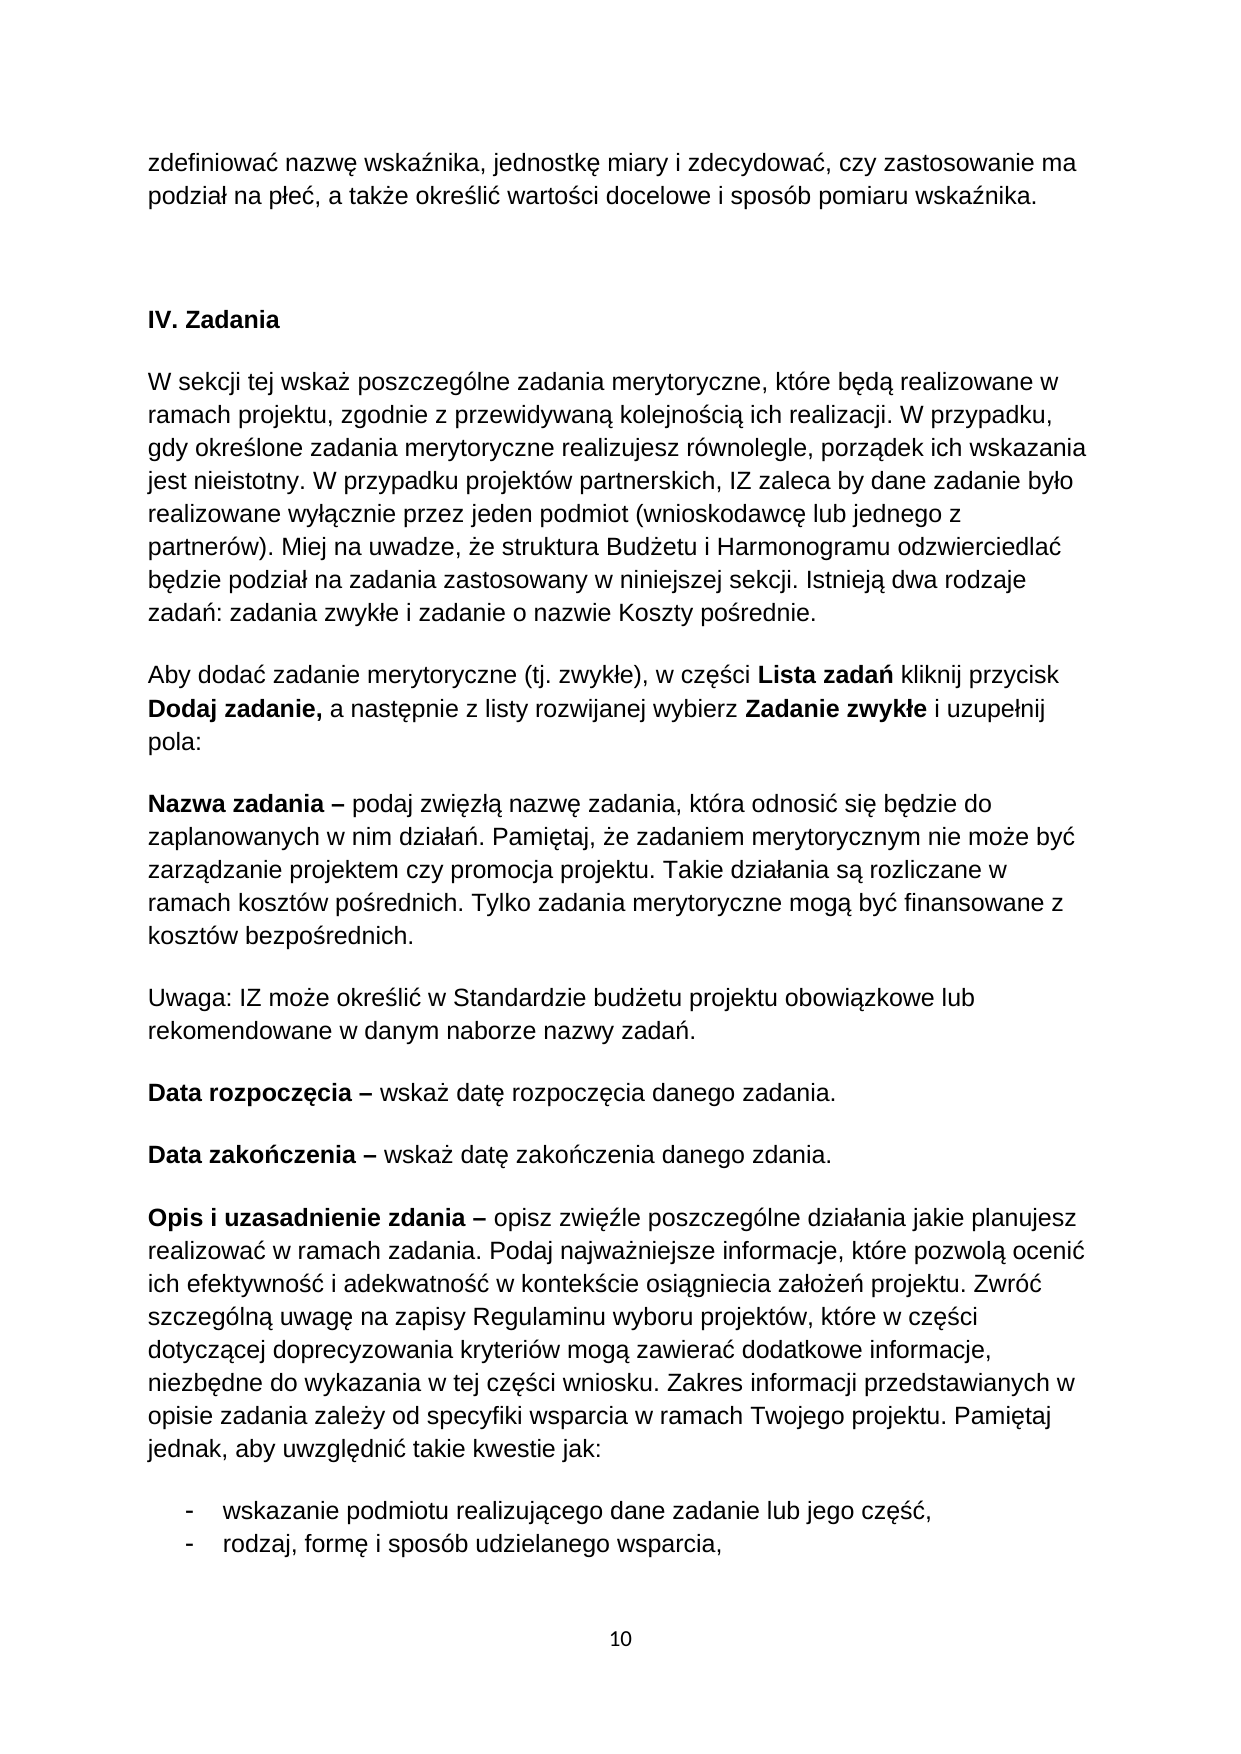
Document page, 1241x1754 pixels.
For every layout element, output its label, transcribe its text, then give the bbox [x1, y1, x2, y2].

text Nazwa zadania – podaj zwięzłą nazwę zadania, która odnosić się będzie do zaplanowanych w nim działań. Pamiętaj, że zadaniem merytorycznym nie może być zarządzanie projektem czy promocja projektu. Takie działania są rozliczane w ramach kosztów pośrednich. Tylko zadania merytoryczne mogą być finansowane z kosztów bezpośrednich. [148, 789, 1093, 949]
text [148, 148, 1093, 209]
list rodzaj, formę i sposób udzielanego wsparcia, [185, 1529, 1093, 1558]
text Aby dodać zadanie merytoryczne (tj. zwykłe), w części Lista zadań kliknij przycisk Dodaj zadanie, a następnie z listy rozwijanej wybierz Zadanie zwykłe i uzupełnij pola: [148, 661, 1093, 755]
text W sekcji tej wskaż poszczególne zadania merytoryczne, które będą realizowane w ramach projektu, zgodnie z przewidywaną kolejnością ich realizacji. W przypadku, gdy określone zadania merytoryczne realizujesz równolegle, porządek ich wskazania jest nieistotny. W przypadku projektów partnerskich, IZ zaleca by dane zadanie było realizowane wyłącznie przez jeden podmiot (wnioskodawcę lub jednego z partnerów). Miej na uwadze, że struktura Budżetu i Harmonogramu odzwierciedlać będzie podział na zadania zastosowany w niniejszej sekcji. Istnieją dwa rodzaje zadań: zadania zwykłe i zadanie o nazwie Koszty pośrednie. [148, 367, 1093, 627]
text Opis i uzasadnienie zdania – opisz zwięźle poszczególne działania jakie planujesz realizować w ramach zadania. Podaj najważniejsze informacje, które pozwolą ocenić ich efektywność i adekwatność w kontekście osiągniecia założeń projektu. Zwróć szczególną uwagę na zapisy Regulaminu wyboru projektów, które w części dotyczącej doprecyzowania kryteriów mogą zawierać dodatkowe informacje, niezbędne do wykazania w tej części wniosku. Zakres informacji przedstawianych w opisie zadania zależy od specyfiki wsparcia w ramach Twojego projektu. Pamiętaj jednak, aby uwzględnić takie kwestie jak: [148, 1203, 1093, 1462]
text Data rozpoczęcia – wskaż datę rozpoczęcia danego zadania. [148, 1078, 1093, 1107]
text Uwaga: IZ może określić w Standardzie budżetu projektu obowiązkowe lub rekomendowane w danym naborze nazwy zadań. [148, 983, 1093, 1045]
subtitle IV. Zadania [148, 305, 1093, 334]
text Data zakończenia – wskaż datę zakończenia danego zdania. [148, 1140, 1093, 1169]
list wskazanie podmiotu realizującego dane zadanie lub jego część, [185, 1496, 1093, 1525]
